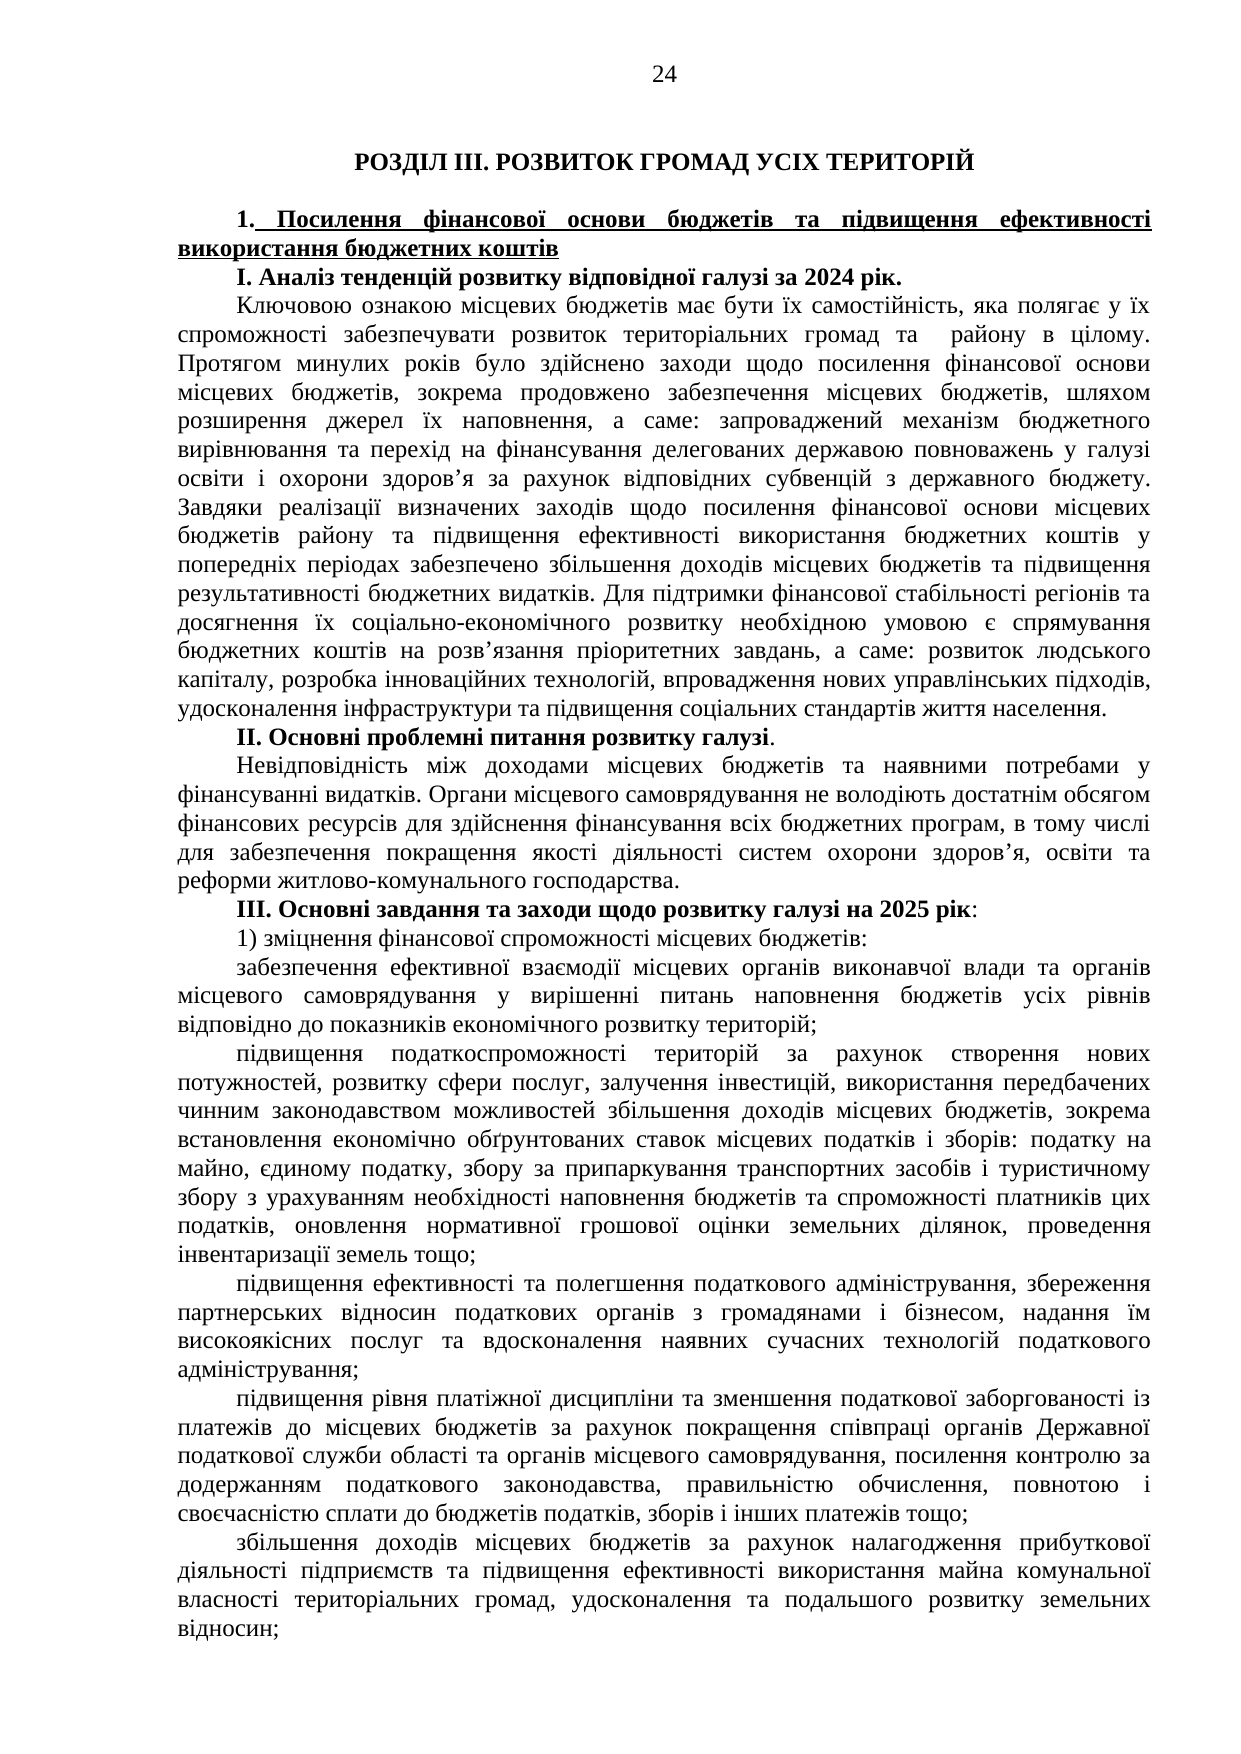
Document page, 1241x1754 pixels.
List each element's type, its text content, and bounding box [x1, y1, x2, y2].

text Невідповідність між доходами місцевих бюджетів та наявними потребами у фінансуванні видатків. Органи місцевого самоврядування не володіють достатнім обсягом фінансових ресурсів для здійснення фінансування всіх бюджетних програм, в тому числі для забезпечення покращення якості діяльності систем охорони здоров’я, освіти та реформи житлово-комунального господарства. [177, 751, 1152, 894]
text забезпечення ефективної взаємодії місцевих органів виконавчої влади та органів місцевого самоврядування у вирішенні питань наповнення бюджетів усіх рівнів відповідно до показників економічного розвитку територій; [177, 952, 1152, 1038]
text ІІ. Основні проблемні питання розвитку галузі. [177, 722, 1152, 751]
text збільшення доходів місцевих бюджетів за рахунок налагодження прибуткової діяльності підприємств та підвищення ефективності використання майна комунальної власності територіальних громад, удосконалення та подальшого розвитку земельних відносин; [177, 1527, 1152, 1642]
text підвищення рівня платіжної дисципліни та зменшення податкової заборгованості із платежів до місцевих бюджетів за рахунок покращення співпраці органів Державної податкової служби області та органів місцевого самоврядування, посилення контролю за додержанням податкового законодавства, правильністю обчислення, повнотою і своєчасністю сплати до бюджетів податків, зборів і інших платежів тощо; [177, 1383, 1152, 1527]
text Ключовою ознакою місцевих бюджетів має бути їх самостійність, яка полягає у їх спроможності забезпечувати розвиток територіальних громад та району в цілому. Протягом минулих років було здійснено заходи щодо посилення фінансової основи місцевих бюджетів, зокрема продовжено забезпечення місцевих бюджетів, шляхом розширення джерел їх наповнення, а саме: запроваджений механізм бюджетного вирівнювання та перехід на фінансування делегованих державою повноважень у галузі освіти і охорони здоров’я за рахунок відповідних субвенцій з державного бюджету. Завдяки реалізації визначених заходів щодо посилення фінансової основи місцевих бюджетів району та підвищення ефективності використання бюджетних коштів у попередніх періодах забезпечено збільшення доходів місцевих бюджетів та підвищення результативності бюджетних видатків. Для підтримки фінансової стабільності регіонів та досягнення їх соціально-економічного розвитку необхідною умовою є спрямування бюджетних коштів на розв’язання пріоритетних завдань, а саме: розвиток людського капіталу, розробка інноваційних технологій, впровадження нових управлінських підходів, удосконалення інфраструктури та підвищення соціальних стандартів життя населення. [177, 291, 1152, 722]
text 1. Посилення фінансової основи бюджетів та підвищення ефективності використання бюджетних коштів [177, 204, 1152, 262]
text 1) зміцнення фінансової спроможності місцевих бюджетів: [177, 923, 1152, 952]
text ІІІ. Основні завдання та заходи щодо розвитку галузі на 2025 рік: [177, 894, 1152, 923]
text підвищення податкоспроможності територій за рахунок створення нових потужностей, розвитку сфери послуг, залучення інвестицій, використання передбачених чинним законодавством можливостей збільшення доходів місцевих бюджетів, зокрема встановлення економічно обґрунтованих ставок місцевих податків і зборів: податку на майно, єдиному податку, збору за припаркування транспортних засобів і туристичному збору з урахуванням необхідності наповнення бюджетів та спроможності платників цих податків, оновлення нормативної грошової оцінки земельних ділянок, проведення інвентаризації земель тощо; [177, 1038, 1152, 1268]
text підвищення ефективності та полегшення податкового адміністрування, збереження партнерських відносин податкових органів з громадянами і бізнесом, надання їм високоякісних послуг та вдосконалення наявних сучасних технологій податкового адміністрування; [177, 1268, 1152, 1383]
text I. Аналіз тенденцій розвитку відповідної галузі за 2024 рік. [177, 262, 1152, 291]
list РОЗДІЛ ІІІ. РОЗВИТОК ГРОМАД УСІХ ТЕРИТОРІЙ [177, 147, 1152, 176]
